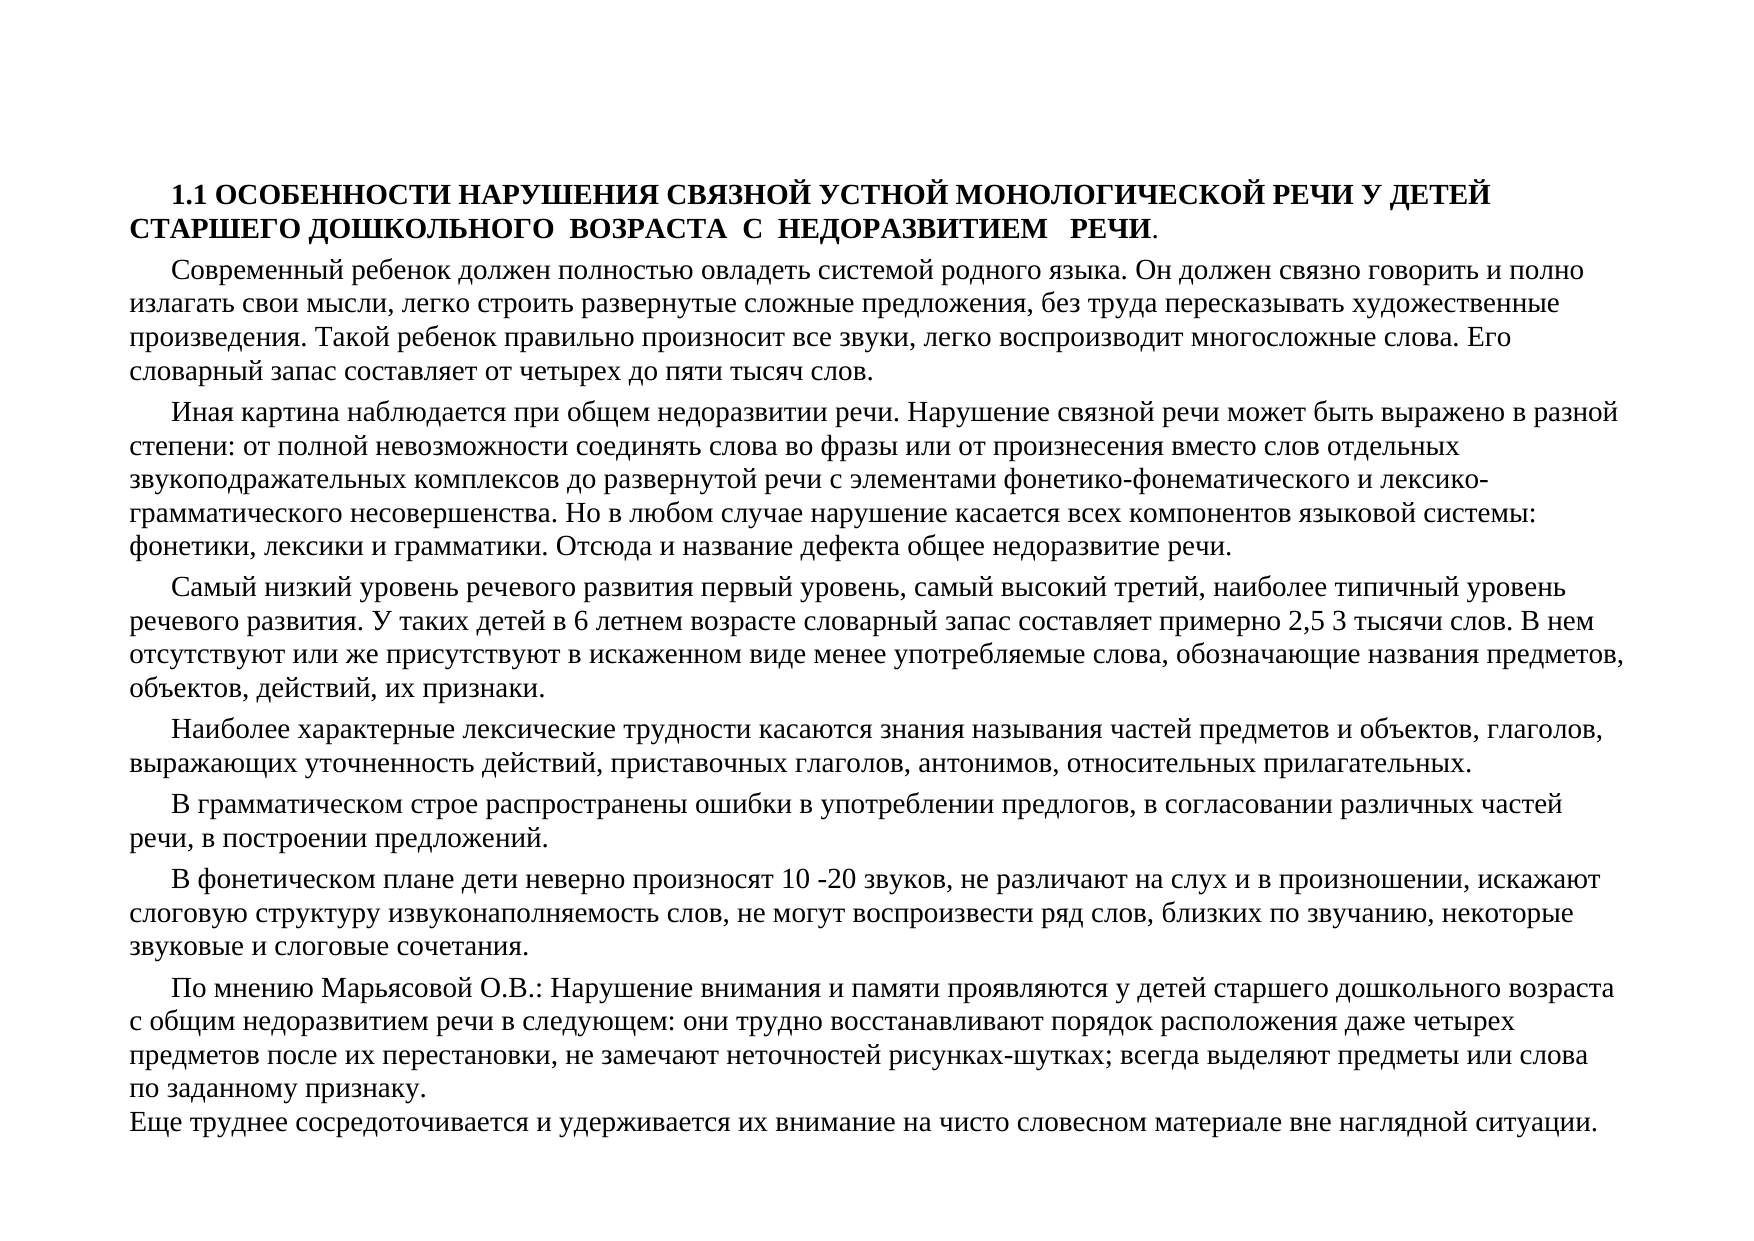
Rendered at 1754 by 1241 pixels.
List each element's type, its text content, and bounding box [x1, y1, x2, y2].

text Иная картина наблюдается при общем недоразвитии речи. Нарушение связной речи может быть выражено в разной степени: от полной невозможности соединять слова во фразы или от произнесения вместо слов отдельных звукоподражательных комплексов до развернутой речи с элементами фонетико-фонематического и лексико-грамматического несовершенства. Но в любом случае нарушение касается всех компонентов языковой системы: фонетики, лексики и грамматики. Отсюда и название дефекта общее недоразвитие речи. [129, 394, 1625, 562]
text 1.1 ОСОБЕННОСТИ НАРУШЕНИЯ СВЯЗНОЙ УСТНОЙ МОНОЛОГИЧЕСКОЙ РЕЧИ У ДЕТЕЙ СТАРШЕГО ДОШКОЛЬНОГО ВОЗРАСТА С НЕДОРАЗВИТИЕМ РЕЧИ. [129, 177, 1625, 244]
text Современный ребенок должен полностью овладеть системой родного языка. Он должен связно говорить и полно излагать свои мысли, легко строить развернутые сложные предложения, без труда пересказывать художественные произведения. Такой ребенок правильно произносит все звуки, легко воспроизводит многосложные слова. Его словарный запас составляет от четырех до пяти тысяч слов. [129, 252, 1625, 386]
text Наиболее характерные лексические трудности касаются знания называния частей предметов и объектов, глаголов, выражающих уточненность действий, приставочных глаголов, антонимов, относительных прилагательных. [129, 712, 1625, 779]
text В фонетическом плане дети неверно произносят 10 -20 звуков, не различают на слух и в произношении, искажают слоговую структуру извуконаполняемость слов, не могут воспроизвести ряд слов, близких по звучанию, некоторые звуковые и слоговые сочетания. [129, 861, 1625, 962]
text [129, 970, 1625, 1137]
text Самый низкий уровень речевого развития первый уровень, самый высокий третий, наиболее типичный уровень речевого развития. У таких детей в 6 летнем возрасте словарный запас составляет примерно 2,5 3 тысячи слов. В нем отсутствуют или же присутствуют в искаженном виде менее употребляемые слова, обозначающие названия предметов, объектов, действий, их признаки. [129, 569, 1625, 704]
text В грамматическом строе распространены ошибки в употреблении предлогов, в согласовании различных частей речи, в построении предложений. [129, 786, 1625, 853]
